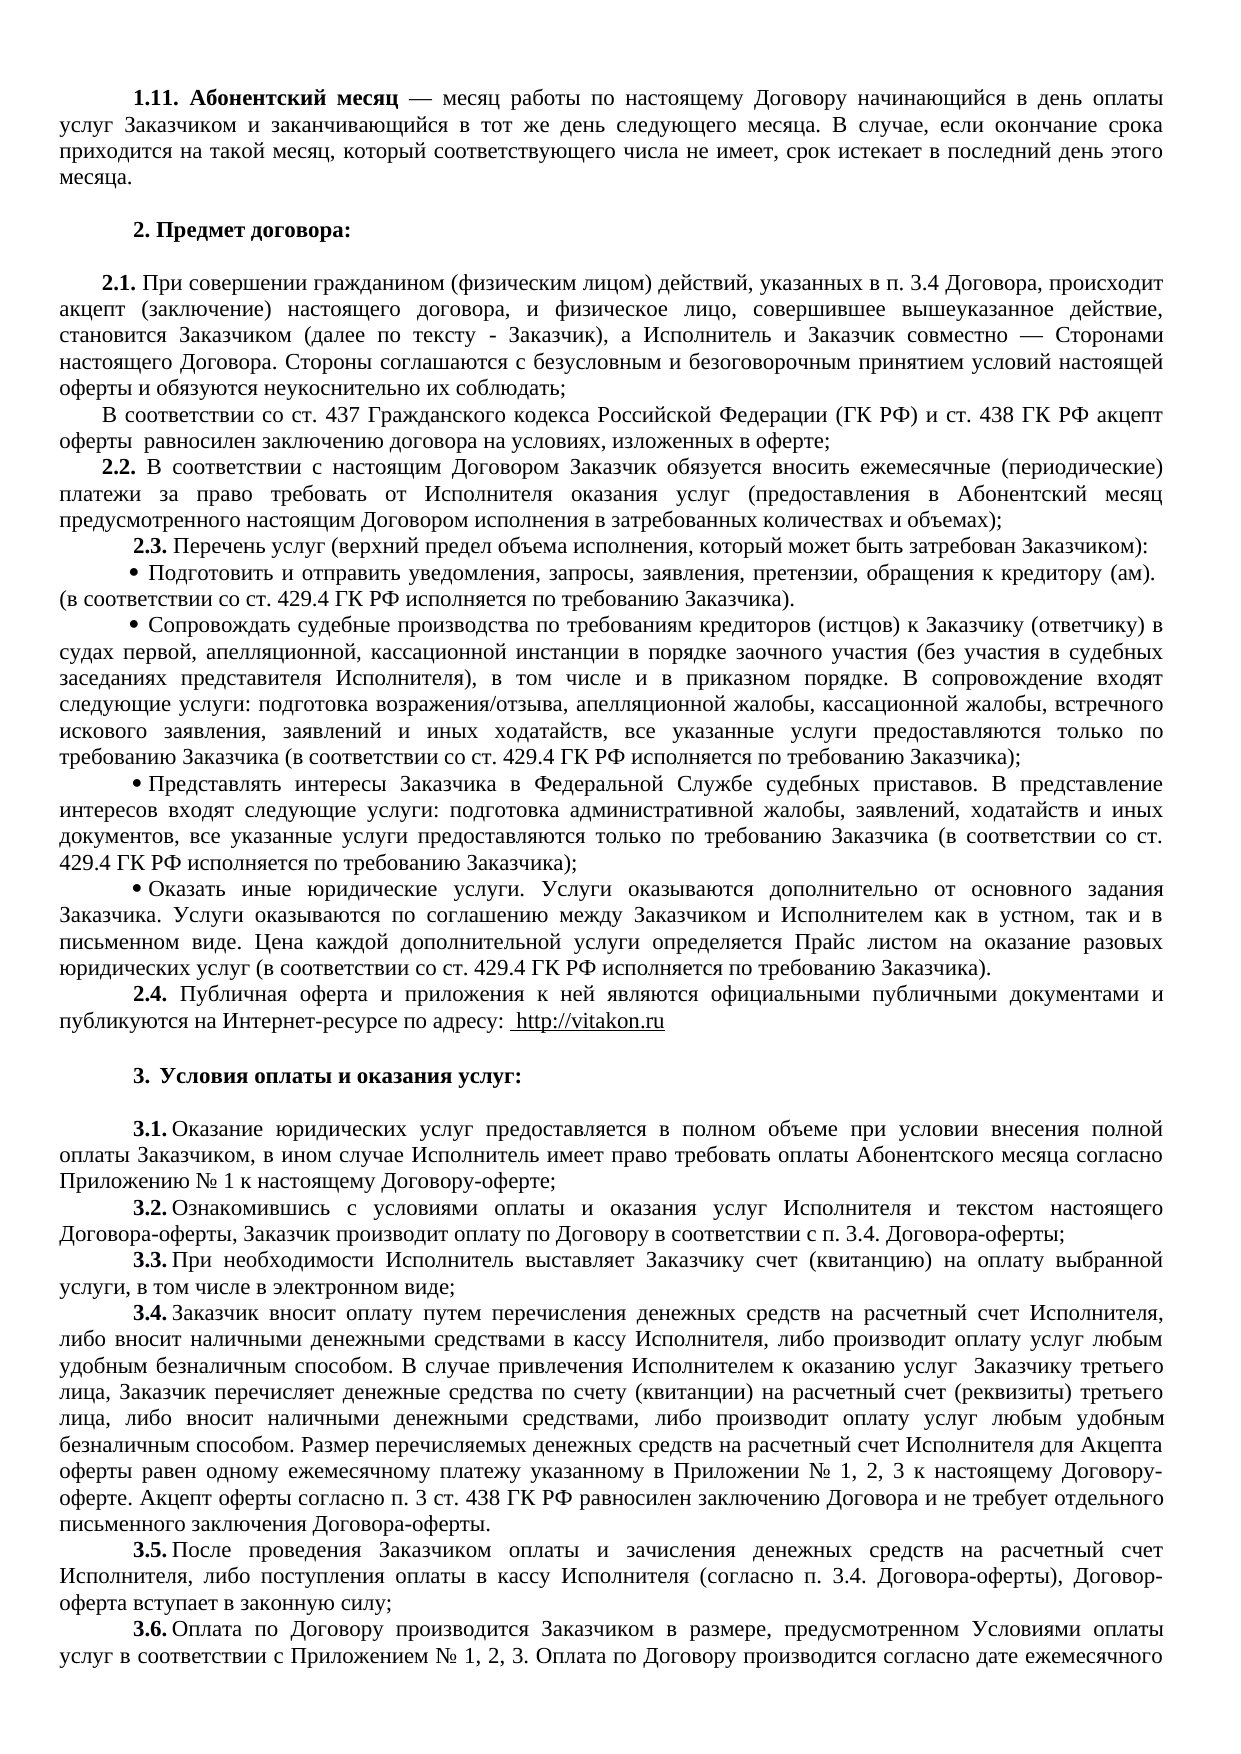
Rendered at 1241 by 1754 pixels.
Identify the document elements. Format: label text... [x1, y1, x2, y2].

text 1.11. Абонентский месяц — месяц работы по настоящему Договору начинающийся в день оплаты услуг Заказчиком и заканчивающийся в тот же день следующего месяца. В случае, если окончание срока приходится на такой месяц, который соответствующего числа не имеет, срок истекает в последний день этого месяца. [59, 84, 1165, 190]
list При необходимости Исполнитель выставляет Заказчику счет (квитанцию) на оплату выбранной услуги, в том числе в электронном виде; [59, 1246, 1165, 1299]
list Заказчик вносит оплату путем перечисления денежных средств на расчетный счет Исполнителя, либо вносит наличными денежными средствами в кассу Исполнителя, либо производит оплату услуг любым удобным безналичным способом. В случае привлечения Исполнителем к оказанию услуг Заказчику третьего лица, Заказчик перечисляет денежные средства по счету (квитанции) на расчетный счет (реквизиты) третьего лица, либо вносит наличными денежными средствами, либо производит оплату услуг любым удобным безналичным способом. Размер перечисляемых денежных средств на расчетный счет Исполнителя для Акцепта оферты равен одному ежемесячному платежу указанному в Приложении № 1, 2, 3 к настоящему Договору-оферте. Акцепт оферты согласно п. 3 ст. 438 ГК РФ равносилен заключению Договора и не требует отдельного письменного заключения Договора-оферты. [59, 1299, 1165, 1536]
list Оказать иные юридические услуги. Услуги оказываются дополнительно от основного задания Заказчика. Услуги оказываются по соглашению между Заказчиком и Исполнителем как в устном, так и в письменном виде. Цена каждой дополнительной услуги определяется Прайс листом на оказание разовых юридических услуг (в соответствии со ст. 429.4 ГК РФ исполняется по требованию Заказчика). [59, 875, 1165, 980]
text 2.4. Публичная оферта и приложения к ней являются официальными публичными документами и публикуются на Интернет-ресурсе по адресу: http://vitakon.ru [59, 980, 1165, 1033]
list После проведения Заказчиком оплаты и зачисления денежных средств на расчетный счет Исполнителя, либо поступления оплаты в кассу Исполнителя (согласно п. 3.4. Договора-оферты), Договор-оферта вступает в законную силу; [59, 1536, 1165, 1615]
list Ознакомившись c условиями оплаты и оказания услуг Исполнителя и текстом настоящего Договора-оферты, Заказчик производит оплату по Договору в соответствии с п. 3.4. Договора-оферты; [59, 1194, 1165, 1246]
text 2.1. При совершении гражданином (физическим лицом) действий, указанных в п. 3.4 Договора, происходит акцепт (заключение) настоящего договора, и физическое лицо, совершившее вышеуказанное действие, становится Заказчиком (далее по тексту - Заказчик), а Исполнитель и Заказчик совместно — Сторонами настоящего Договора. Стороны соглашаются с безусловным и безоговорочным принятием условий настоящей оферты и обязуются неукоснительно их соблюдать; [59, 269, 1165, 401]
text В соответствии со ст. 437 Гражданского кодекса Российской Федерации (ГК РФ) и ст. 438 ГК РФ акцепт оферты равносилен заключению договора на условиях, изложенных в оферте; [59, 401, 1165, 453]
list Подготовить и отправить уведомления, запросы, заявления, претензии, обращения к кредитору (ам). (в соответствии со ст. 429.4 ГК РФ исполняется по требованию Заказчика). [59, 559, 1165, 611]
list Представлять интересы Заказчика в Федеральной Службе судебных приставов. В представление интересов входят следующие услуги: подготовка административной жалобы, заявлений, ходатайств и иных документов, все указанные услуги предоставляются только по требованию Заказчика (в соответствии со ст. 429.4 ГК РФ исполняется по требованию Заказчика); [59, 769, 1165, 875]
text 2. Предмет договора: [133, 216, 1165, 242]
text 2.2. В соответствии с настоящим Договором Заказчик обязуется вносить ежемесячные (периодические) платежи за право требовать от Исполнителя оказания услуг (предоставления в Абонентский месяц предусмотренного настоящим Договором исполнения в затребованных количествах и объемах); [59, 453, 1165, 532]
list Оказание юридических услуг предоставляется в полном объеме при условии внесения полной оплаты Заказчиком, в ином случае Исполнитель имеет право требовать оплаты Абонентского месяца согласно Приложению № 1 к настоящему Договору-оферте; [59, 1114, 1165, 1194]
list Сопровождать судебные производства по требованиям кредиторов (истцов) к Заказчику (ответчику) в судах первой, апелляционной, кассационной инстанции в порядке заочного участия (без участия в судебных заседаниях представителя Исполнителя), в том числе и в приказном порядке. В сопровождение входят следующие услуги: подготовка возражения/отзыва, апелляционной жалобы, кассационной жалобы, встречного искового заявления, заявлений и иных ходатайств, все указанные услуги предоставляются только по требованию Заказчика (в соответствии со ст. 429.4 ГК РФ исполняется по требованию Заказчика); [59, 611, 1165, 769]
text 2.3. Перечень услуг (верхний предел объема исполнения, который может быть затребован Заказчиком): [59, 532, 1165, 559]
list Условия оплаты и оказания услуг: [133, 1062, 1165, 1088]
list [59, 1615, 1165, 1668]
